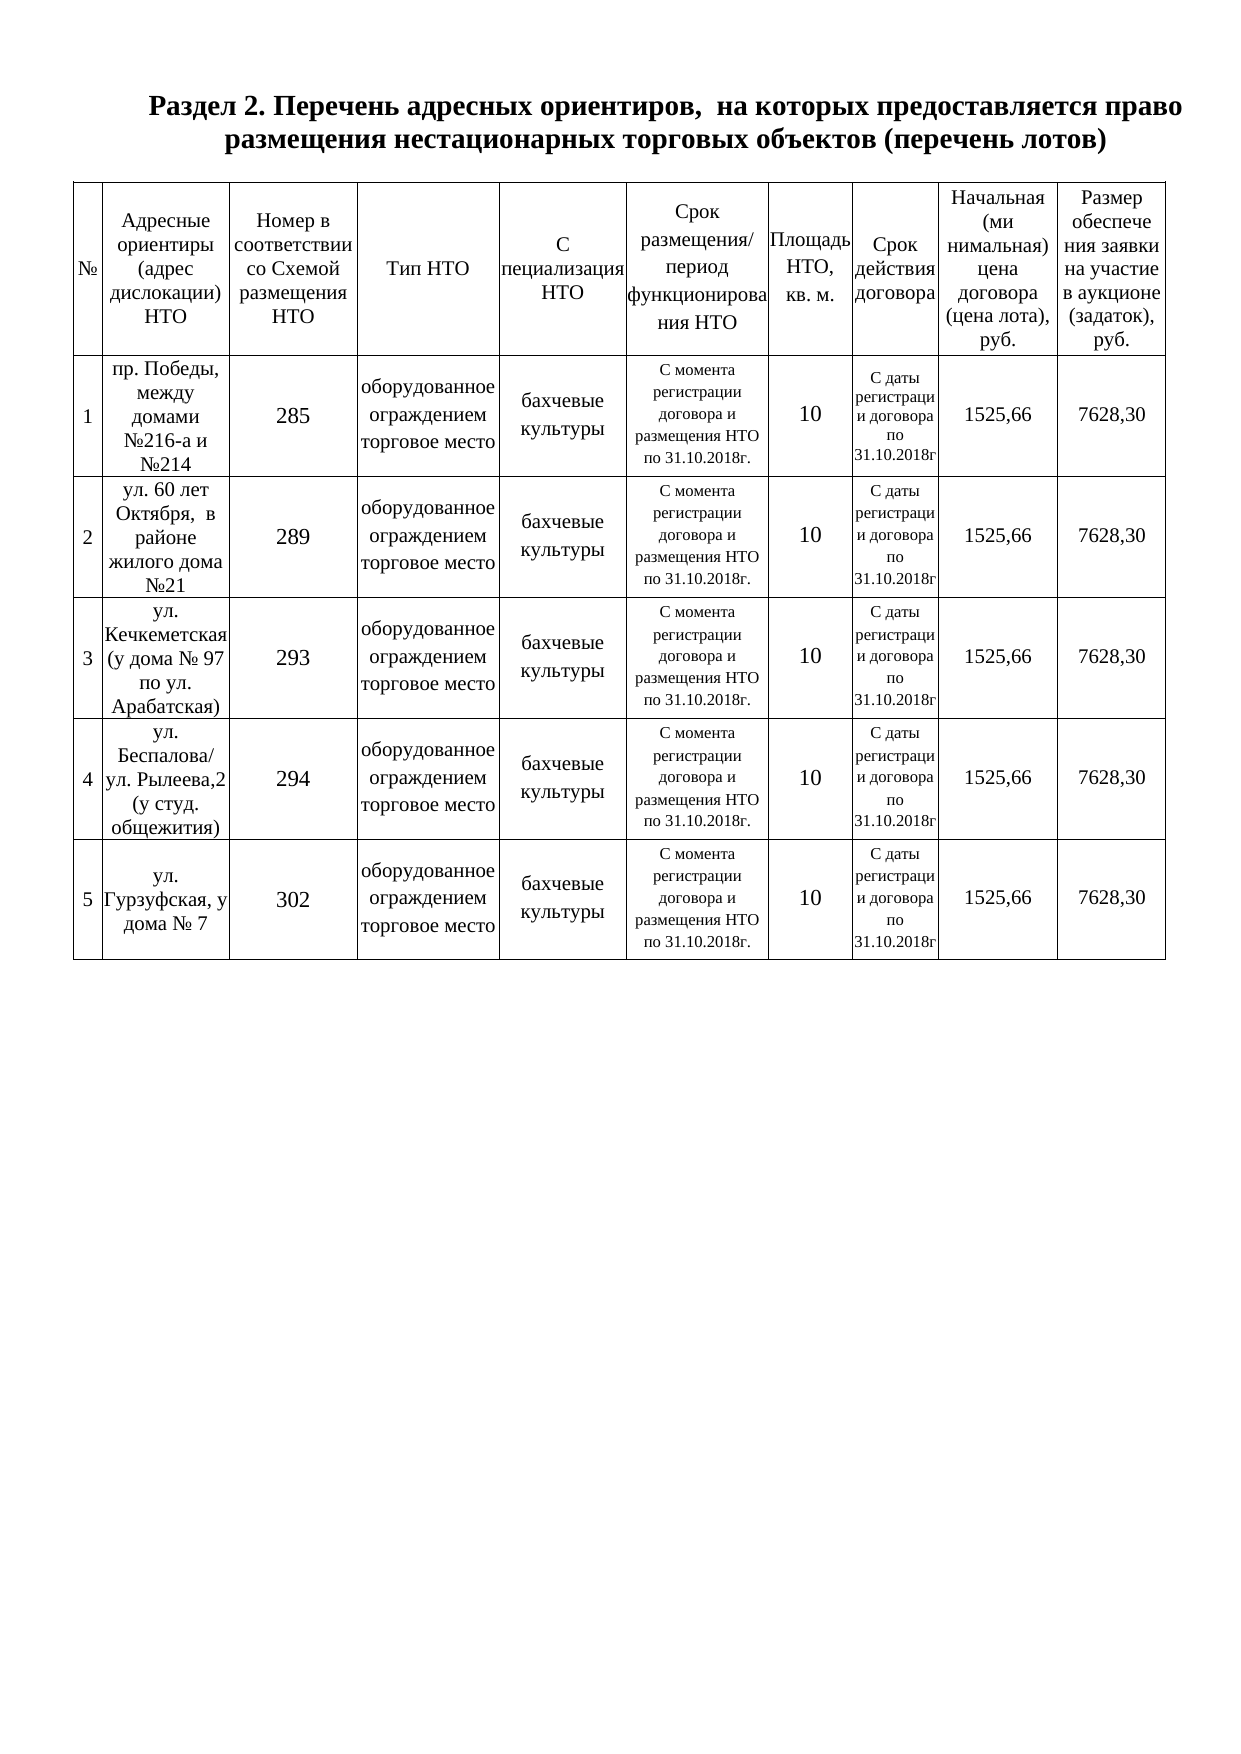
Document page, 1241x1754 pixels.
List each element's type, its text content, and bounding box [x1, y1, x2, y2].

table_cell оборудованное ограждением торговое место [358, 356, 499, 476]
table_header Специализация НТО [500, 183, 626, 355]
table_cell С даты регистрации договора по 31.10.2018г [853, 598, 938, 718]
table_cell бахчевые культуры [500, 477, 626, 597]
table_cell 294 [230, 719, 357, 839]
table_cell 10 [769, 719, 852, 839]
table_cell С момента регистрации договора и размещения НТО по 31.10.2018г. [627, 598, 768, 718]
table_cell бахчевые культуры [500, 719, 626, 839]
table_cell С момента регистрации договора и размещения НТО по 31.10.2018г. [627, 477, 768, 597]
table_cell С момента регистрации договора и размещения НТО по 31.10.2018г. [627, 356, 768, 476]
table_cell ул. Кечкеметская (у дома № 97 по ул. Арабатская) [103, 598, 229, 718]
table_header Тип НТО [358, 183, 499, 355]
table_cell 5 [74, 840, 102, 959]
table_cell ул. 60 лет Октября, в районе жилого дома №21 [103, 477, 229, 597]
table_cell бахчевые культуры [500, 840, 626, 959]
table_cell ул. Гурзуфская, у дома № 7 [103, 840, 229, 959]
table_cell оборудованное ограждением торговое место [358, 598, 499, 718]
table_cell 4 [74, 719, 102, 839]
table_cell 10 [769, 356, 852, 476]
table_header Размер обеспечения заявки на участие в аукционе (задаток), руб. [1058, 183, 1165, 355]
table_header Номер в соответствии со Схемой размещения НТО [230, 183, 357, 355]
table_cell 1525,66 [939, 598, 1057, 718]
table_cell ул. Беспалова/ ул. Рылеева,2 (у студ. общежития) [103, 719, 229, 839]
table_header № [74, 183, 102, 355]
table_cell 7628,30 [1058, 477, 1165, 597]
table_cell оборудованное ограждением торговое место [358, 840, 499, 959]
table_cell 1525,66 [939, 840, 1057, 959]
text Раздел 2. Перечень адресных ориентиров, на которых предоставляется право размещения нестационарных торговых объектов (перечень лотов) [148, 89, 1183, 155]
table_cell пр. Победы, между домами №216-а и №214 [103, 356, 229, 476]
table_cell 1 [74, 356, 102, 476]
table_cell 10 [769, 477, 852, 597]
table_cell оборудованное ограждением торговое место [358, 477, 499, 597]
table_cell 1525,66 [939, 477, 1057, 597]
table_header Адресные ориентиры (адрес дислокации) НТО [103, 183, 229, 355]
table_cell 7628,30 [1058, 840, 1165, 959]
table_header Срок действия договора [853, 183, 938, 355]
table_cell бахчевые культуры [500, 598, 626, 718]
table_cell 1525,66 [939, 356, 1057, 476]
table_cell С даты регистрации договора по 31.10.2018г [853, 840, 938, 959]
table_cell С момента регистрации договора и размещения НТО по 31.10.2018г. [627, 840, 768, 959]
table_cell С момента регистрации договора и размещения НТО по 31.10.2018г. [627, 719, 768, 839]
table_cell 7628,30 [1058, 719, 1165, 839]
table_cell 285 [230, 356, 357, 476]
table_cell 293 [230, 598, 357, 718]
table_cell 7628,30 [1058, 356, 1165, 476]
table_cell С даты регистрации договора по 31.10.2018г [853, 356, 938, 476]
table_cell 289 [230, 477, 357, 597]
table_cell 2 [74, 477, 102, 597]
table_cell 10 [769, 598, 852, 718]
table_cell бахчевые культуры [500, 356, 626, 476]
table_cell оборудованное ограждением торговое место [358, 719, 499, 839]
table_header Площадь НТО, кв. м. [769, 183, 852, 355]
table_cell 1525,66 [939, 719, 1057, 839]
table_cell 10 [769, 840, 852, 959]
table_cell С даты регистрации договора по 31.10.2018г [853, 719, 938, 839]
table_cell 7628,30 [1058, 598, 1165, 718]
table_header Срок размещения/ период функционирования НТО [627, 183, 768, 355]
table_cell 3 [74, 598, 102, 718]
table_cell 302 [230, 840, 357, 959]
table_cell С даты регистрации договора по 31.10.2018г [853, 477, 938, 597]
table_header Начальная (минимальная) цена договора (цена лота), руб. [939, 183, 1057, 355]
